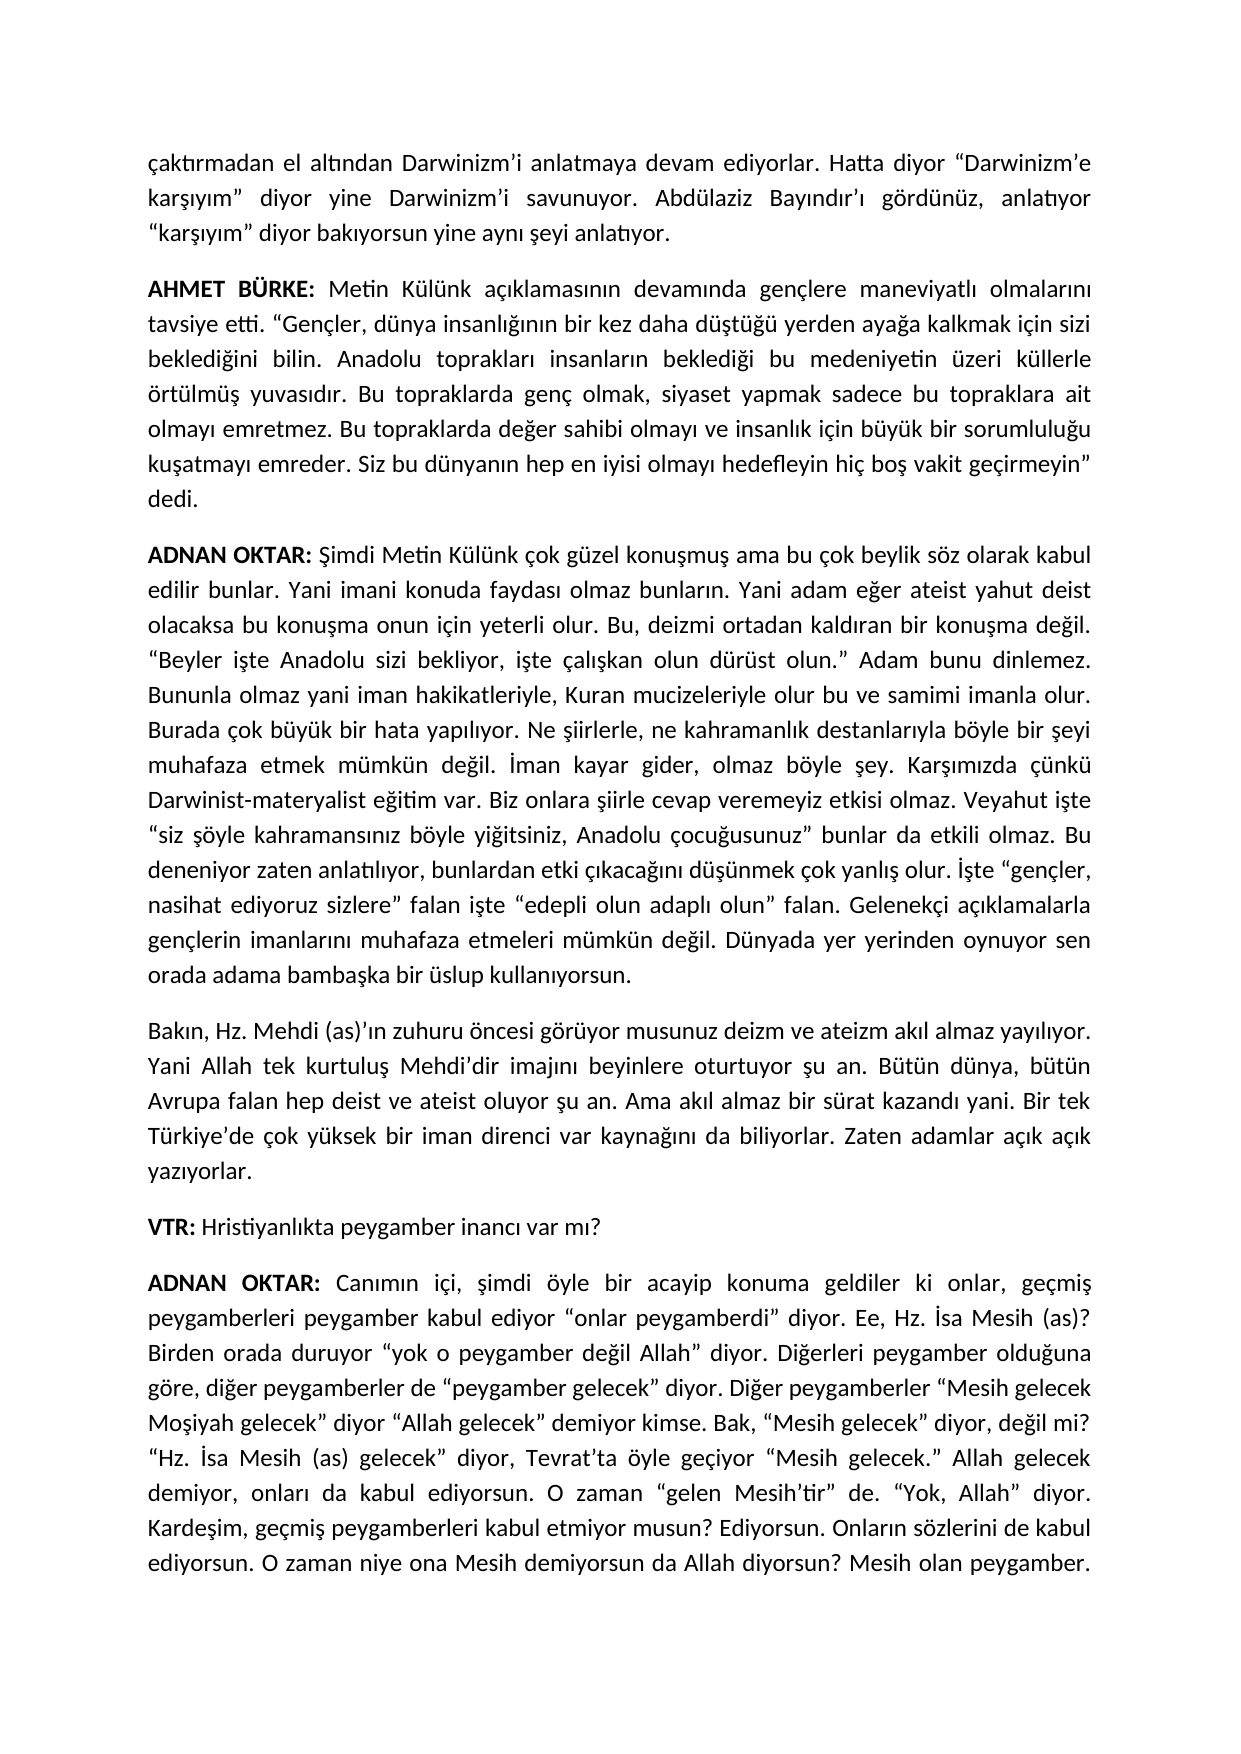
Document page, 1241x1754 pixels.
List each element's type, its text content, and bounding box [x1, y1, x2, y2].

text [148, 1267, 1093, 1577]
text Bakın, Hz. Mehdi (as)’ın zuhuru öncesi görüyor musunuz deizm ve ateizm akıl almaz yayılıyor. Yani Allah tek kurtuluş Mehdi’dir imajını beyinlere oturtuyor şu an. Bütün dünya, bütün Avrupa falan hep deist ve ateist oluyor şu an. Ama akıl almaz bir sürat kazandı yani. Bir tek Türkiye’de çok yüksek bir iman direnci var kaynağını da biliyorlar. Zaten adamlar açık açık yazıyorlar. [148, 1015, 1093, 1186]
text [148, 148, 1093, 248]
text AHMET BÜRKE: Metin Külünk açıklamasının devamında gençlere maneviyatlı olmalarını tavsiye etti. “Gençler, dünya insanlığının bir kez daha düştüğü yerden ayağa kalkmak için sizi beklediğini bilin. Anadolu toprakları insanların beklediği bu medeniyetin üzeri küllerle örtülmüş yuvasıdır. Bu topraklarda genç olmak, siyaset yapmak sadece bu topraklara ait olmayı emretmez. Bu topraklarda değer sahibi olmayı ve insanlık için büyük bir sorumluluğu kuşatmayı emreder. Siz bu dünyanın hep en iyisi olmayı hedefleyin hiç boş vakit geçirmeyin” dedi. [148, 273, 1093, 514]
text ADNAN OKTAR: Şimdi Metin Külünk çok güzel konuşmuş ama bu çok beylik söz olarak kabul edilir bunlar. Yani imani konuda faydası olmaz bunların. Yani adam eğer ateist yahut deist olacaksa bu konuşma onun için yeterli olur. Bu, deizmi ortadan kaldıran bir konuşma değil. “Beyler işte Anadolu sizi bekliyor, işte çalışkan olun dürüst olun.” Adam bunu dinlemez. Bununla olmaz yani iman hakikatleriyle, Kuran mucizeleriyle olur bu ve samimi imanla olur. Burada çok büyük bir hata yapılıyor. Ne şiirlerle, ne kahramanlık destanlarıyla böyle bir şeyi muhafaza etmek mümkün değil. İman kayar gider, olmaz böyle şey. Karşımızda çünkü Darwinist-materyalist eğitim var. Biz onlara şiirle cevap veremeyiz etkisi olmaz. Veyahut işte “siz şöyle kahramansınız böyle yiğitsiniz, Anadolu çocuğusunuz” bunlar da etkili olmaz. Bu deneniyor zaten anlatılıyor, bunlardan etki çıkacağını düşünmek çok yanlış olur. İşte “gençler, nasihat ediyoruz sizlere” falan işte “edepli olun adaplı olun” falan. Gelenekçi açıklamalarla gençlerin imanlarını muhafaza etmeleri mümkün değil. Dünyada yer yerinden oynuyor sen orada adama bambaşka bir üslup kullanıyorsun. [148, 539, 1093, 990]
text VTR: Hristiyanlıkta peygamber inancı var mı? [148, 1211, 1093, 1241]
